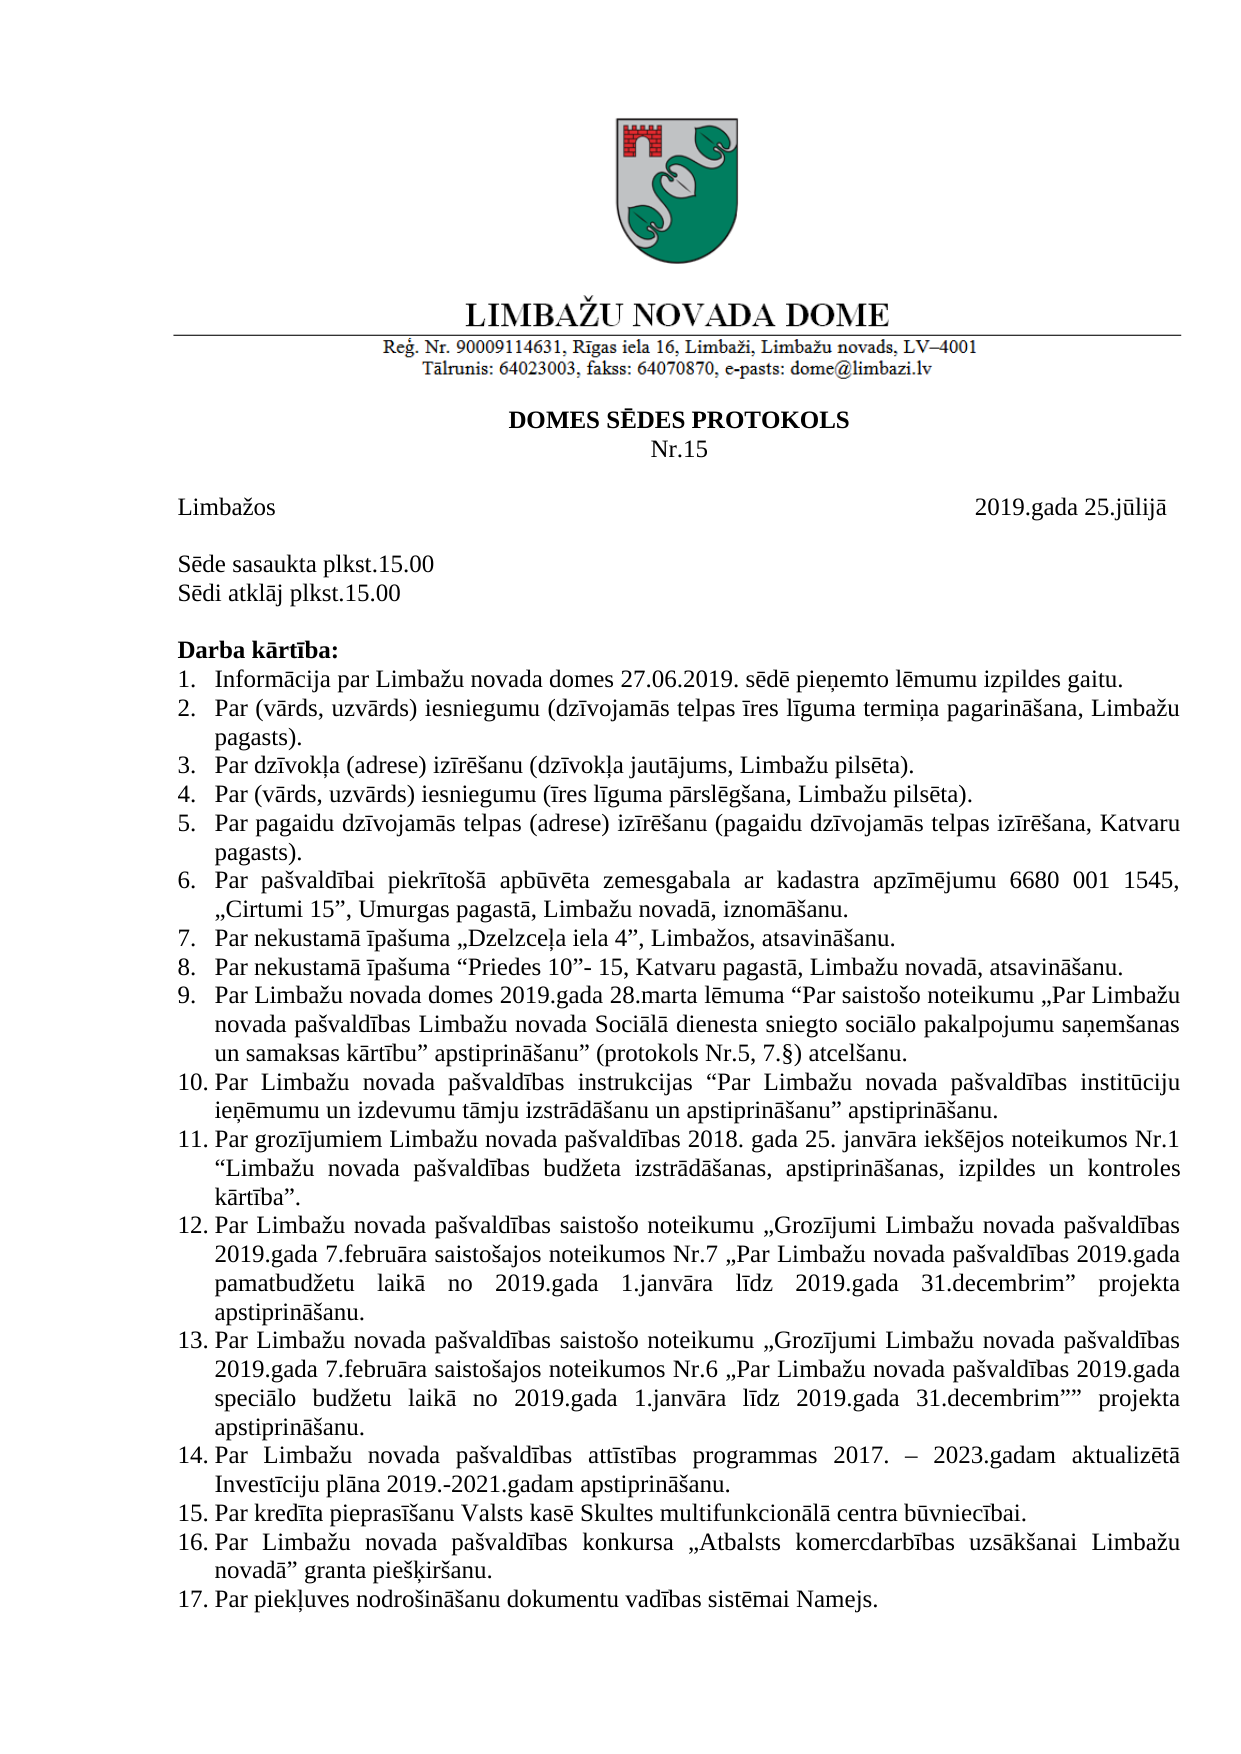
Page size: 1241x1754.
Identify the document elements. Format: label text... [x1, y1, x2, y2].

list Par kredīta pieprasīšanu Valsts kasē Skultes multifunkcionālā centra būvniecībai. [177, 1498, 1181, 1527]
text Sēde sasaukta plkst.15.00 [177, 549, 1181, 578]
list Par nekustamā īpašuma „Dzelzceļa iela 4”, Limbažos, atsavināšanu. [177, 923, 1181, 952]
list Par grozījumiem Limbažu novada pašvaldības 2018. gada 25. janvāra iekšējos noteikumos Nr.1 “Limbažu novada pašvaldības budžeta izstrādāšanas, apstiprināšanas, izpildes un kontroles kārtība”. [177, 1124, 1181, 1211]
list Par Limbažu novada pašvaldības saistošo noteikumu „Grozījumi Limbažu novada pašvaldības 2019.gada 7.februāra saistošajos noteikumos Nr.6 „Par Limbažu novada pašvaldības 2019.gada speciālo budžetu laikā no 2019.gada 1.janvāra līdz 2019.gada 31.decembrim”” projekta apstiprināšanu. [177, 1326, 1181, 1441]
text Darba kārtība: [177, 636, 1181, 664]
list Par (vārds, uzvārds) iesniegumu (īres līguma pārslēgšana, Limbažu pilsēta). [177, 779, 1181, 808]
picture [0, 0, 1233, 378]
list Par Limbažu novada domes 2019.gada 28.marta lēmuma “Par saistošo noteikumu „Par Limbažu novada pašvaldības Limbažu novada Sociālā dienesta sniegto sociālo pakalpojumu saņemšanas un samaksas kārtību” apstiprināšanu” (protokols Nr.5, 7.§) atcelšanu. [177, 981, 1181, 1067]
text Limbažos 2019.gada 25.jūlijā [177, 492, 1181, 521]
list Par nekustamā īpašuma “Priedes 10”- 15, Katvaru pagastā, Limbažu novadā, atsavināšanu. [177, 952, 1181, 981]
list Par Limbažu novada pašvaldības instrukcijas “Par Limbažu novada pašvaldības institūciju ieņēmumu un izdevumu tāmju izstrādāšanu un apstiprināšanu” apstiprināšanu. [177, 1067, 1181, 1124]
list Par (vārds, uzvārds) iesniegumu (dzīvojamās telpas īres līguma termiņa pagarināšana, Limbažu pagasts). [177, 693, 1181, 751]
list Par piekļuves nodrošināšanu dokumentu vadības sistēmai Namejs. [177, 1584, 1181, 1613]
list Par Limbažu novada pašvaldības attīstības programmas 2017. – 2023.gadam aktualizētā Investīciju plāna 2019.-2021.gadam apstiprināšanu. [177, 1441, 1181, 1498]
list Par pašvaldībai piekrītošā apbūvēta zemesgabala ar kadastra apzīmējumu 6680 001 1545, „Cirtumi 15”, Umurgas pagastā, Limbažu novadā, iznomāšanu. [177, 866, 1181, 923]
list Par dzīvokļa (adrese) izīrēšanu (dzīvokļa jautājums, Limbažu pilsēta). [177, 751, 1181, 779]
text Sēdi atklāj plkst.15.00 [177, 578, 1181, 607]
text Nr.15 [177, 434, 1181, 463]
list Par pagaidu dzīvojamās telpas (adrese) izīrēšanu (pagaidu dzīvojamās telpas izīrēšana, Katvaru pagasts). [177, 808, 1181, 866]
text DOMES SĒDES PROTOKOLS [177, 378, 1181, 434]
list Par Limbažu novada pašvaldības saistošo noteikumu „Grozījumi Limbažu novada pašvaldības 2019.gada 7.februāra saistošajos noteikumos Nr.7 „Par Limbažu novada pašvaldības 2019.gada pamatbudžetu laikā no 2019.gada 1.janvāra līdz 2019.gada 31.decembrim” projekta apstiprināšanu. [177, 1211, 1181, 1326]
list Par Limbažu novada pašvaldības konkursa „Atbalsts komercdarbības uzsākšanai Limbažu novadā” granta piešķiršanu. [177, 1527, 1181, 1584]
list Informācija par Limbažu novada domes 27.06.2019. sēdē pieņemto lēmumu izpildes gaitu. [177, 664, 1181, 693]
